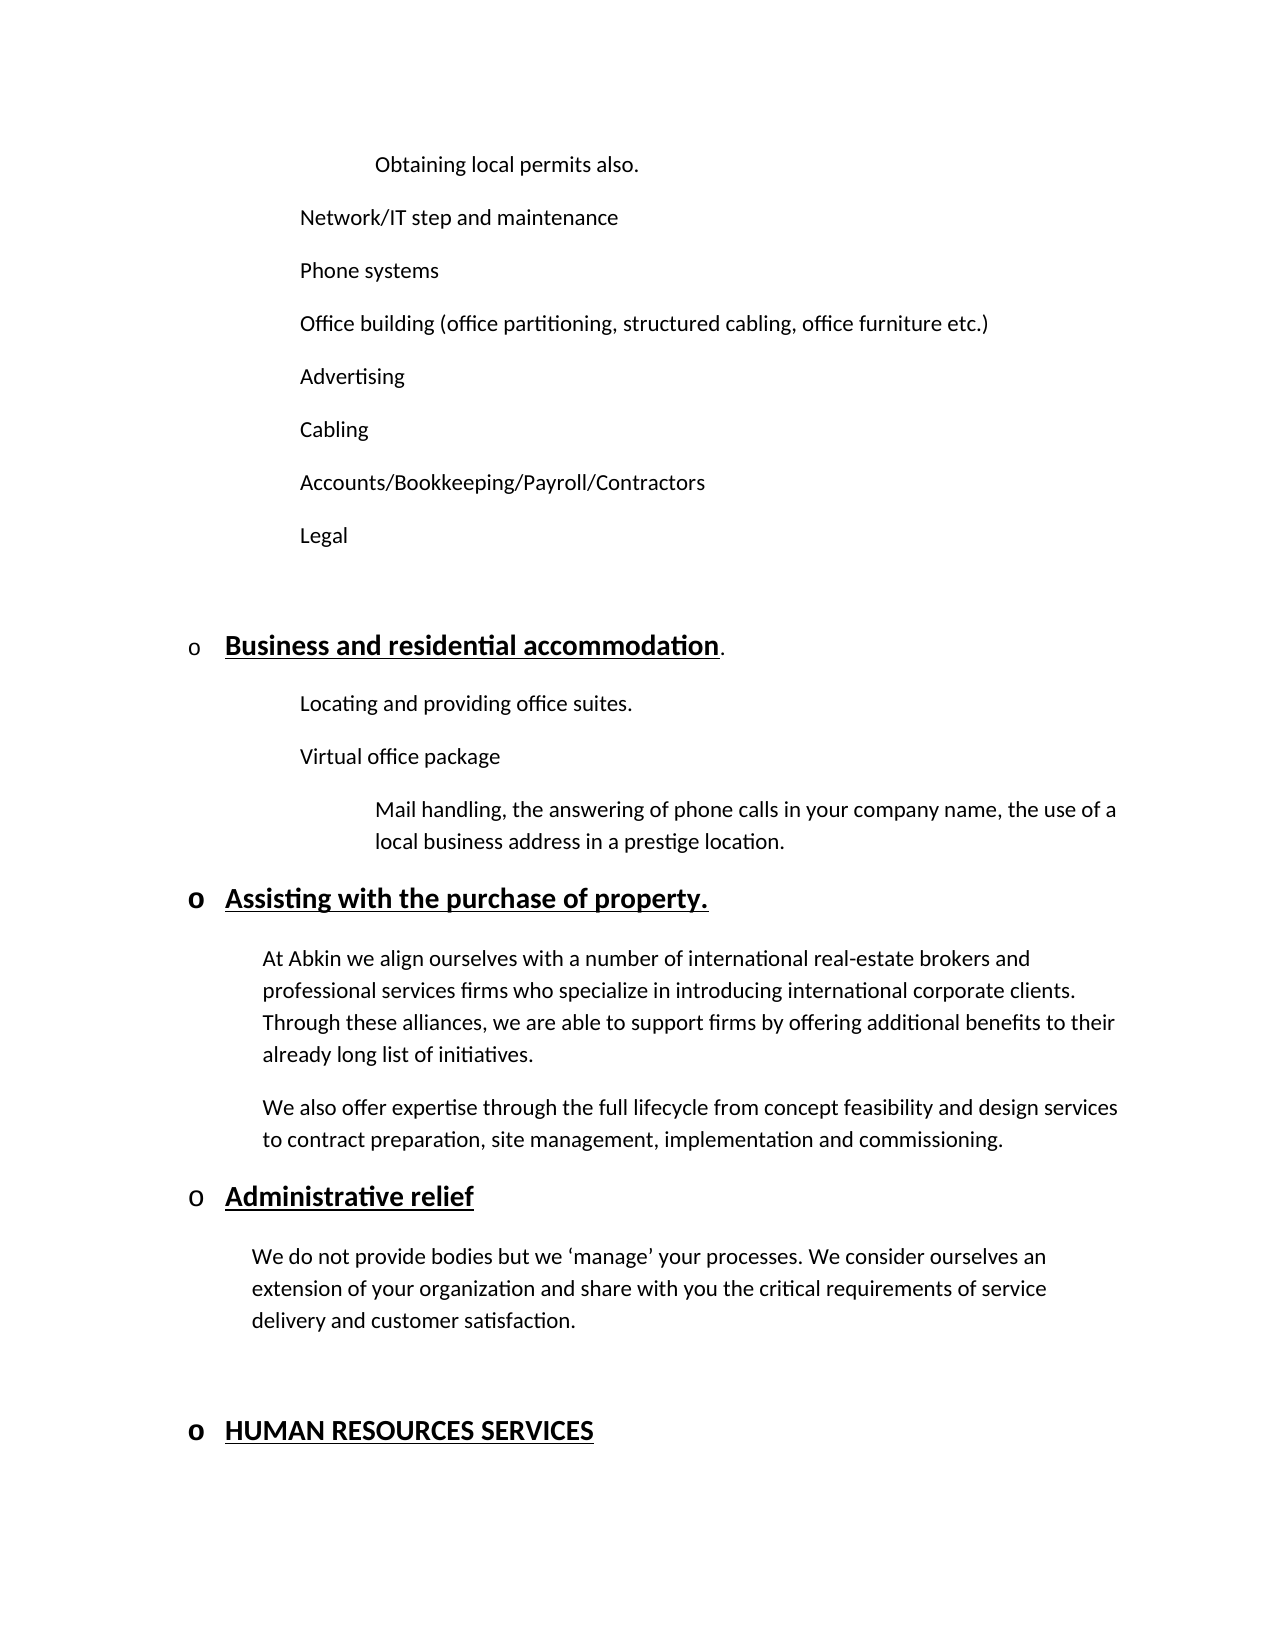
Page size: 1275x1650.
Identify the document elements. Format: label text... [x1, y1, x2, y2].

text Accounts/Bookkeeping/Payroll/Contractors [225, 468, 1125, 496]
list HUMAN RESOURCES SERVICES [187, 1412, 1125, 1449]
text Obtaining local permits also. [225, 150, 1125, 178]
text We also offer expertise through the full lifecycle from concept feasibility and design services to contract preparation, site management, implementation and commissioning. [262, 1093, 1125, 1153]
text We do not provide bodies but we ‘manage’ your processes. We consider ourselves an extension of your organization and share with you the critical requirements of service delivery and customer satisfaction. [252, 1242, 1125, 1334]
text Mail handling, the answering of phone calls in your company name, the use of a local business address in a prestige location. [375, 795, 1125, 855]
list Business and residential accommodation. [187, 627, 1125, 663]
text Cabling [225, 415, 1125, 443]
text Virtual office package [225, 742, 1125, 770]
text Legal [225, 521, 1125, 549]
text Office building (office partitioning, structured cabling, office furniture etc.) [225, 309, 1125, 337]
text Advertising [300, 362, 1125, 390]
text At Abkin we align ourselves with a number of international real-estate brokers and professional services firms who specialize in introducing international corporate clients. Through these alliances, we are able to support firms by offering additional benefits to their already long list of initiatives. [262, 944, 1125, 1068]
text Phone systems [225, 256, 1125, 284]
text Locating and providing office suites. [225, 689, 1125, 717]
text Network/IT step and maintenance [225, 203, 1125, 231]
list Administrative relief [187, 1178, 1125, 1216]
list Assisting with the purchase of property. [187, 880, 1125, 917]
